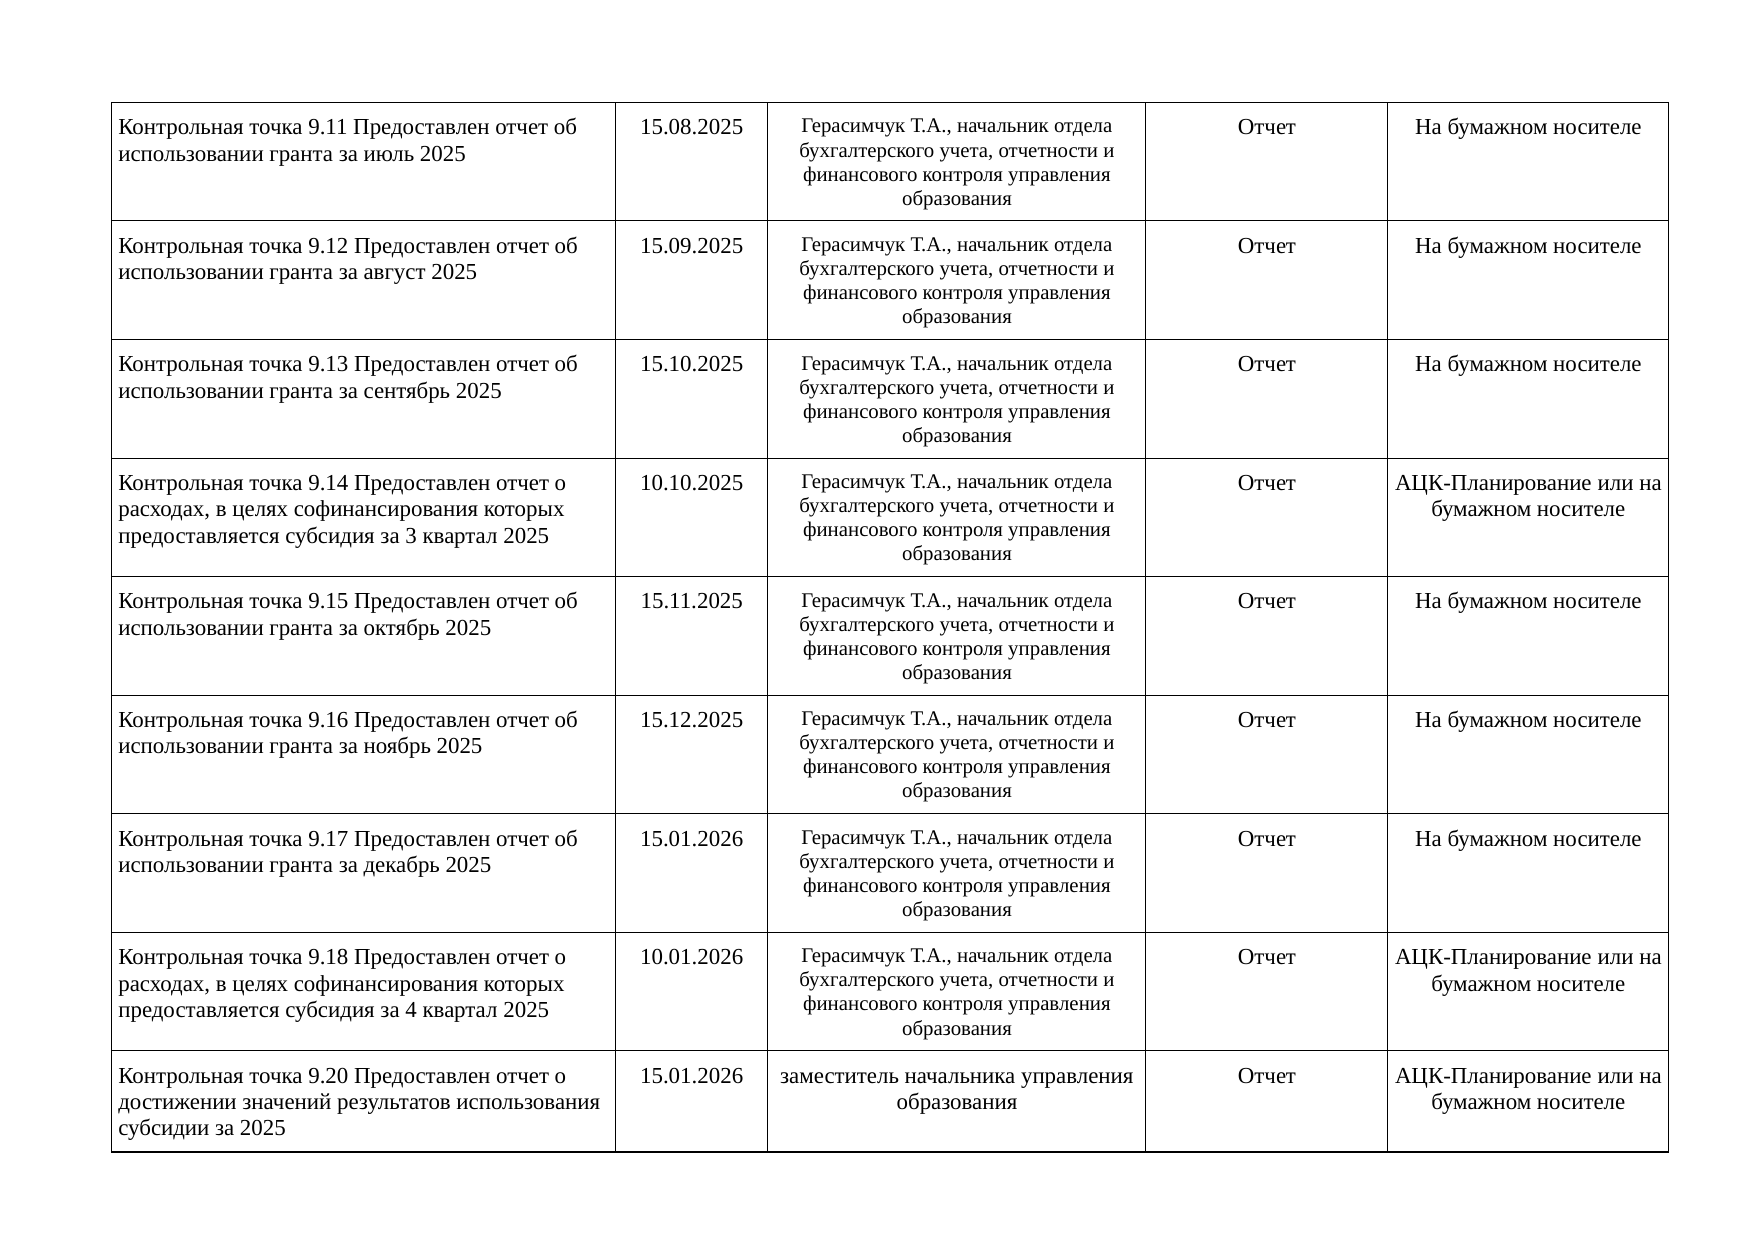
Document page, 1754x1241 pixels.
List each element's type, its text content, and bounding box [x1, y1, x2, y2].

table_cell Контрольная точка 9.14 Предоставлен отчет о расходах, в целях софинансирования которых предоставляется субсидия за 3 квартал 2025 [112, 459, 615, 576]
table_cell Отчет [1146, 103, 1387, 220]
table_cell 10.10.2025 [616, 459, 767, 576]
table_cell Герасимчук Т.А., начальник отдела бухгалтерского учета, отчетности и финансового контроля управления образования [768, 814, 1145, 932]
table_cell Контрольная точка 9.12 Предоставлен отчет об использовании гранта за август 2025 [112, 221, 615, 339]
table_cell Контрольная точка 9.15 Предоставлен отчет об использовании гранта за октябрь 2025 [112, 577, 615, 694]
table_cell 15.01.2026 [616, 814, 767, 932]
table_cell Отчет [1146, 459, 1387, 576]
table_cell АЦК-Планирование или на бумажном носителе [1388, 459, 1668, 576]
table_cell 15.10.2025 [616, 340, 767, 457]
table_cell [768, 103, 1145, 220]
table_cell Герасимчук Т.А., начальник отдела бухгалтерского учета, отчетности и финансового контроля управления образования [768, 933, 1145, 1050]
table_cell Герасимчук Т.А., начальник отдела бухгалтерского учета, отчетности и финансового контроля управления образования [768, 459, 1145, 576]
table_cell На бумажном носителе [1388, 814, 1668, 932]
table_cell 15.12.2025 [616, 696, 767, 813]
table_cell Отчет [1146, 814, 1387, 932]
table_cell На бумажном носителе [1388, 696, 1668, 813]
table_cell Герасимчук Т.А., начальник отдела бухгалтерского учета, отчетности и финансового контроля управления образования [768, 696, 1145, 813]
table_cell Контрольная точка 9.20 Предоставлен отчет о достижении значений результатов использования субсидии за 2025 [112, 1051, 615, 1151]
table_cell Герасимчук Т.А., начальник отдела бухгалтерского учета, отчетности и финансового контроля управления образования [768, 577, 1145, 694]
table_cell Контрольная точка 9.17 Предоставлен отчет об использовании гранта за декабрь 2025 [112, 814, 615, 932]
table_cell Герасимчук Т.А., начальник отдела бухгалтерского учета, отчетности и финансового контроля управления образования [768, 221, 1145, 339]
table_cell АЦК-Планирование или на бумажном носителе [1388, 1051, 1668, 1151]
table_cell 15.11.2025 [616, 577, 767, 694]
table_cell Контрольная точка 9.16 Предоставлен отчет об использовании гранта за ноябрь 2025 [112, 696, 615, 813]
table_cell 15.09.2025 [616, 221, 767, 339]
table_cell На бумажном носителе [1388, 577, 1668, 694]
table_cell На бумажном носителе [1388, 103, 1668, 220]
table_cell Отчет [1146, 696, 1387, 813]
table_cell 15.01.2026 [616, 1051, 767, 1151]
table_cell Контрольная точка 9.18 Предоставлен отчет о расходах, в целях софинансирования которых предоставляется субсидия за 4 квартал 2025 [112, 933, 615, 1050]
table_cell 15.08.2025 [616, 103, 767, 220]
table_cell Отчет [1146, 933, 1387, 1050]
table_cell АЦК-Планирование или на бумажном носителе [1388, 933, 1668, 1050]
table_cell Герасимчук Т.А., начальник отдела бухгалтерского учета, отчетности и финансового контроля управления образования [768, 340, 1145, 457]
table_cell 10.01.2026 [616, 933, 767, 1050]
table_cell Контрольная точка 9.13 Предоставлен отчет об использовании гранта за сентябрь 2025 [112, 340, 615, 457]
table_cell Контрольная точка 9.11 Предоставлен отчет об использовании гранта за июль 2025 [112, 103, 615, 220]
table_cell На бумажном носителе [1388, 221, 1668, 339]
table_cell заместитель начальника управления образования [768, 1051, 1145, 1151]
table_cell Отчет [1146, 221, 1387, 339]
table_cell Отчет [1146, 340, 1387, 457]
table_cell Отчет [1146, 1051, 1387, 1151]
table_cell На бумажном носителе [1388, 340, 1668, 457]
table_cell Отчет [1146, 577, 1387, 694]
